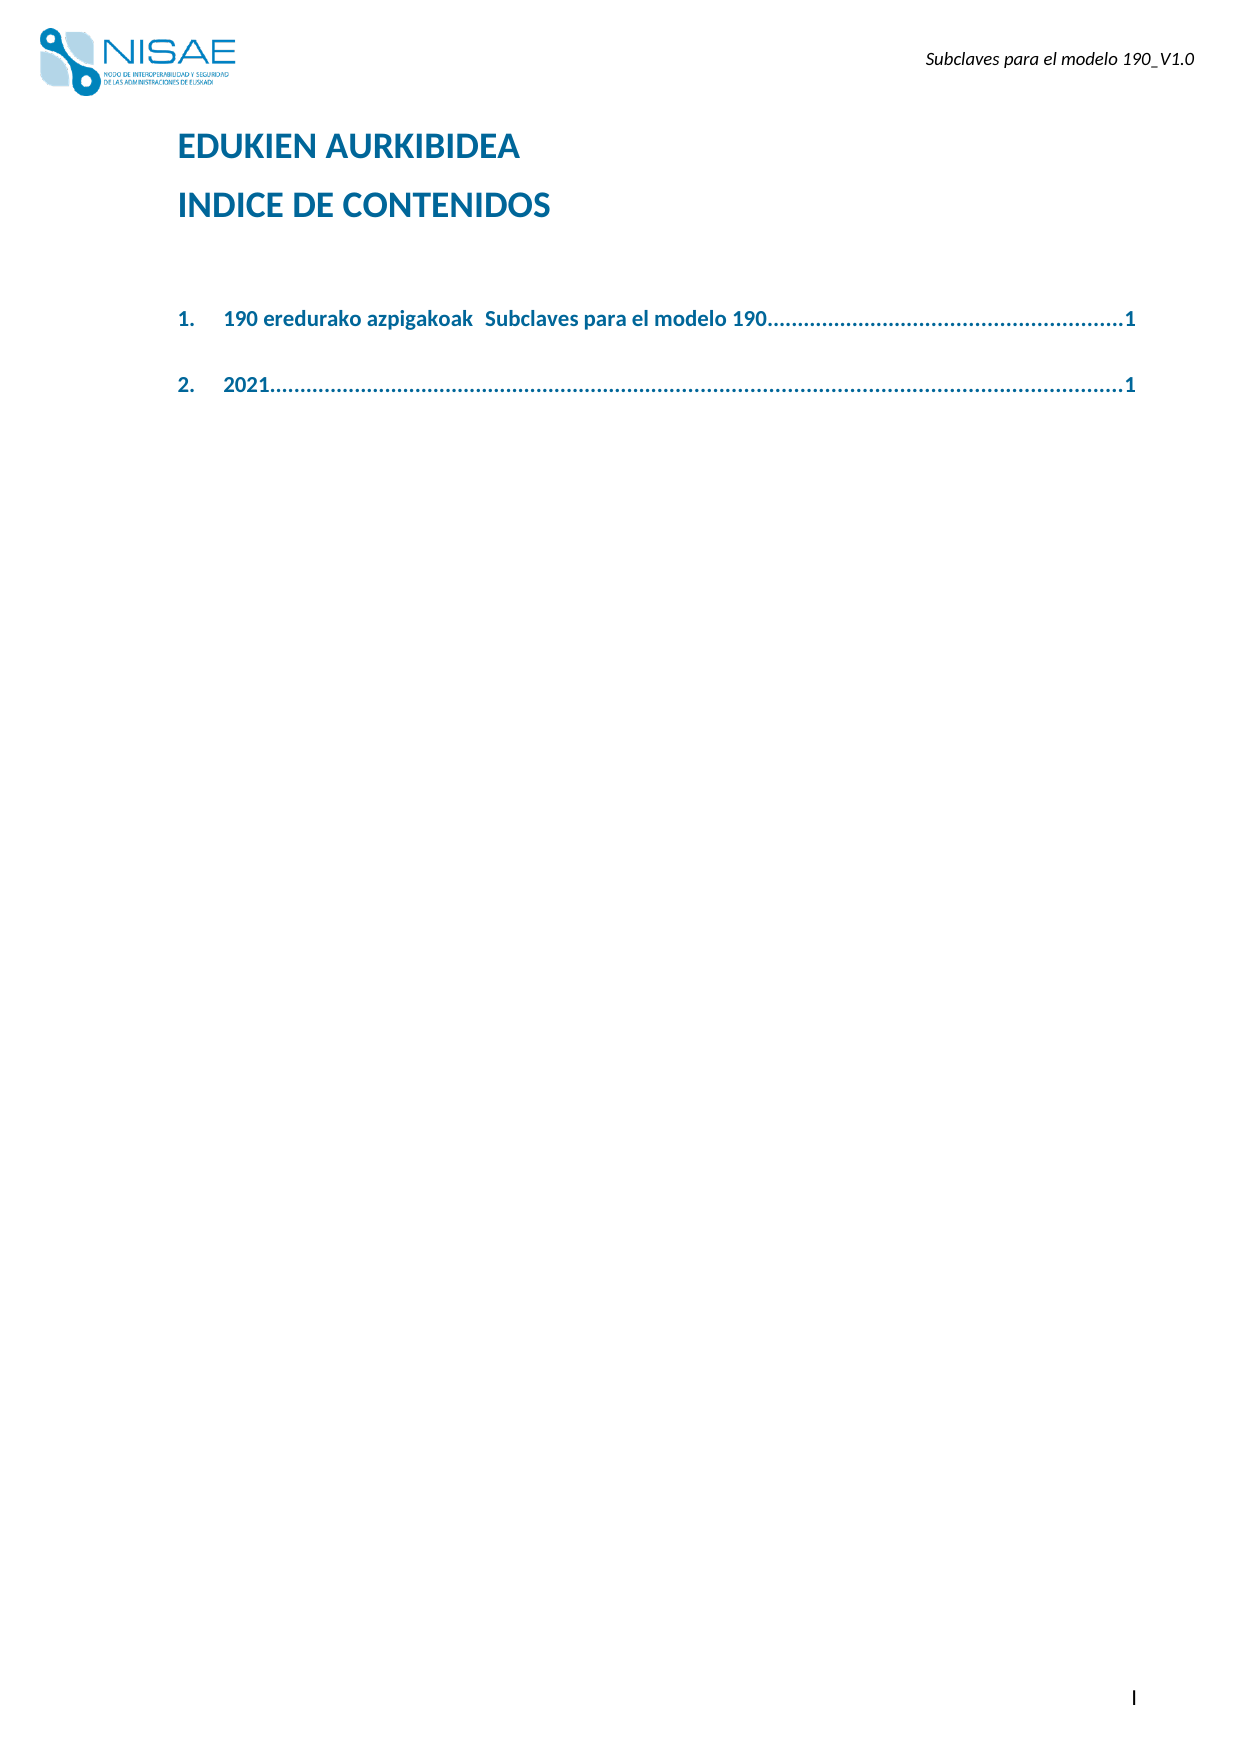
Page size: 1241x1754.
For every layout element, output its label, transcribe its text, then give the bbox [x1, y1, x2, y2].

picture [55, 28, 251, 96]
text 2. 2021 1 [177, 370, 1137, 398]
picture [47, 35, 54, 43]
text EDUKIEN AURKIBIDEA [177, 122, 1137, 168]
text INDICE DE CONTENIDOS [177, 181, 1137, 226]
picture [82, 76, 91, 86]
picture [29, 28, 79, 96]
text 1. 190 eredurako azpigakoak Subclaves para el modelo 190 1 [177, 304, 1137, 332]
